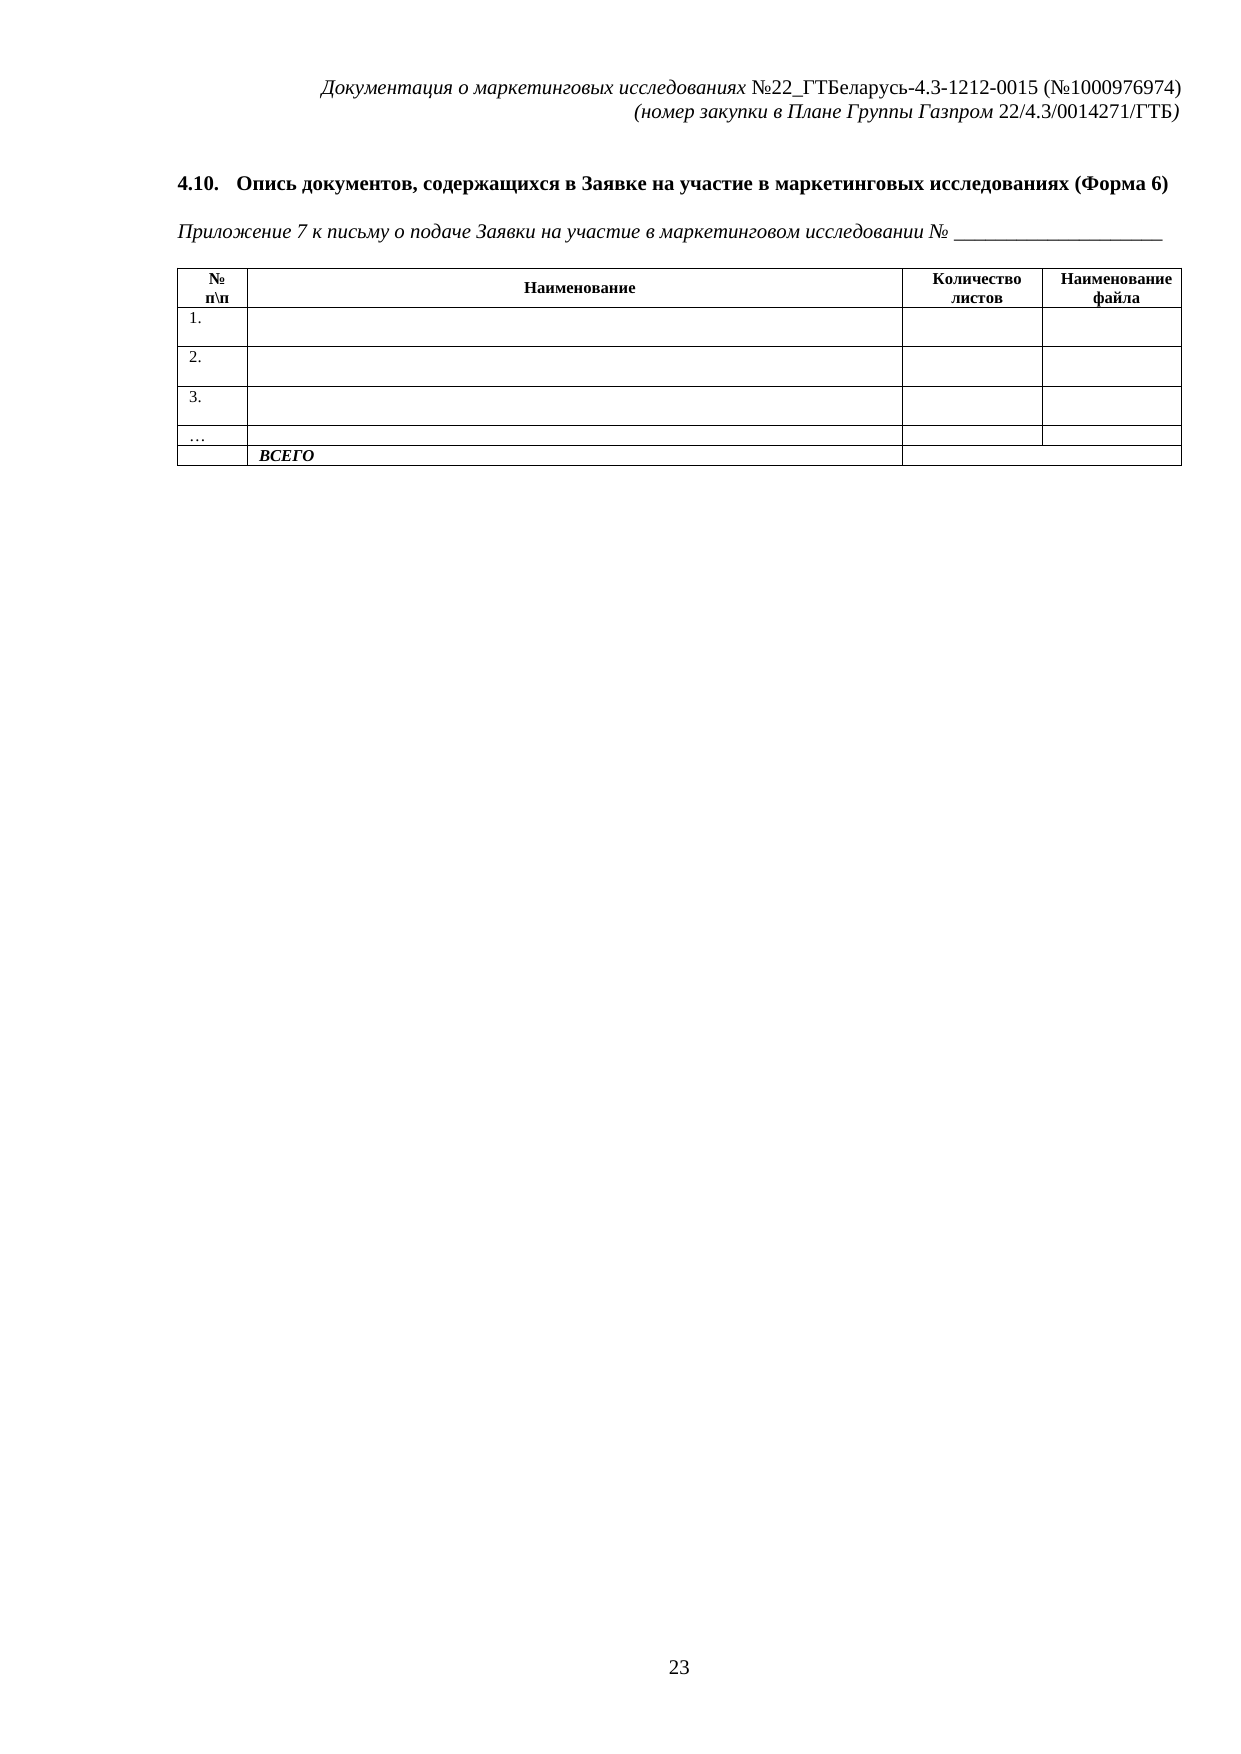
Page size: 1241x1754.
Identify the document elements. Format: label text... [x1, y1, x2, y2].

table_cell [248, 308, 902, 346]
table_header Наименование файла [1043, 269, 1181, 307]
table_cell [903, 446, 1181, 465]
table_cell [178, 446, 247, 465]
table_cell [903, 308, 1042, 346]
table_cell [178, 308, 247, 346]
table_cell ВСЕГО [248, 446, 902, 465]
table_cell [1043, 347, 1181, 386]
table_cell [1043, 426, 1181, 445]
table_header Наименование [248, 269, 902, 307]
table_cell … [178, 426, 247, 445]
table_header Количество листов [903, 269, 1042, 307]
table_cell [178, 387, 247, 425]
table_cell [903, 387, 1042, 425]
table_cell [903, 426, 1042, 445]
table_cell [248, 387, 902, 425]
table_cell [903, 347, 1042, 386]
table_cell [248, 347, 902, 386]
table_cell [248, 426, 902, 445]
table_cell [1043, 387, 1181, 425]
text Приложение 7 к письму о подаче Заявки на участие в маркетинговом исследовании № ____________________ [177, 219, 1181, 243]
table_header № п\п [178, 269, 247, 307]
table_cell [1043, 308, 1181, 346]
list Опись документов, содержащихся в Заявке на участие в маркетинговых исследованиях (Форма 6) [177, 171, 1181, 195]
table_cell [178, 347, 247, 386]
